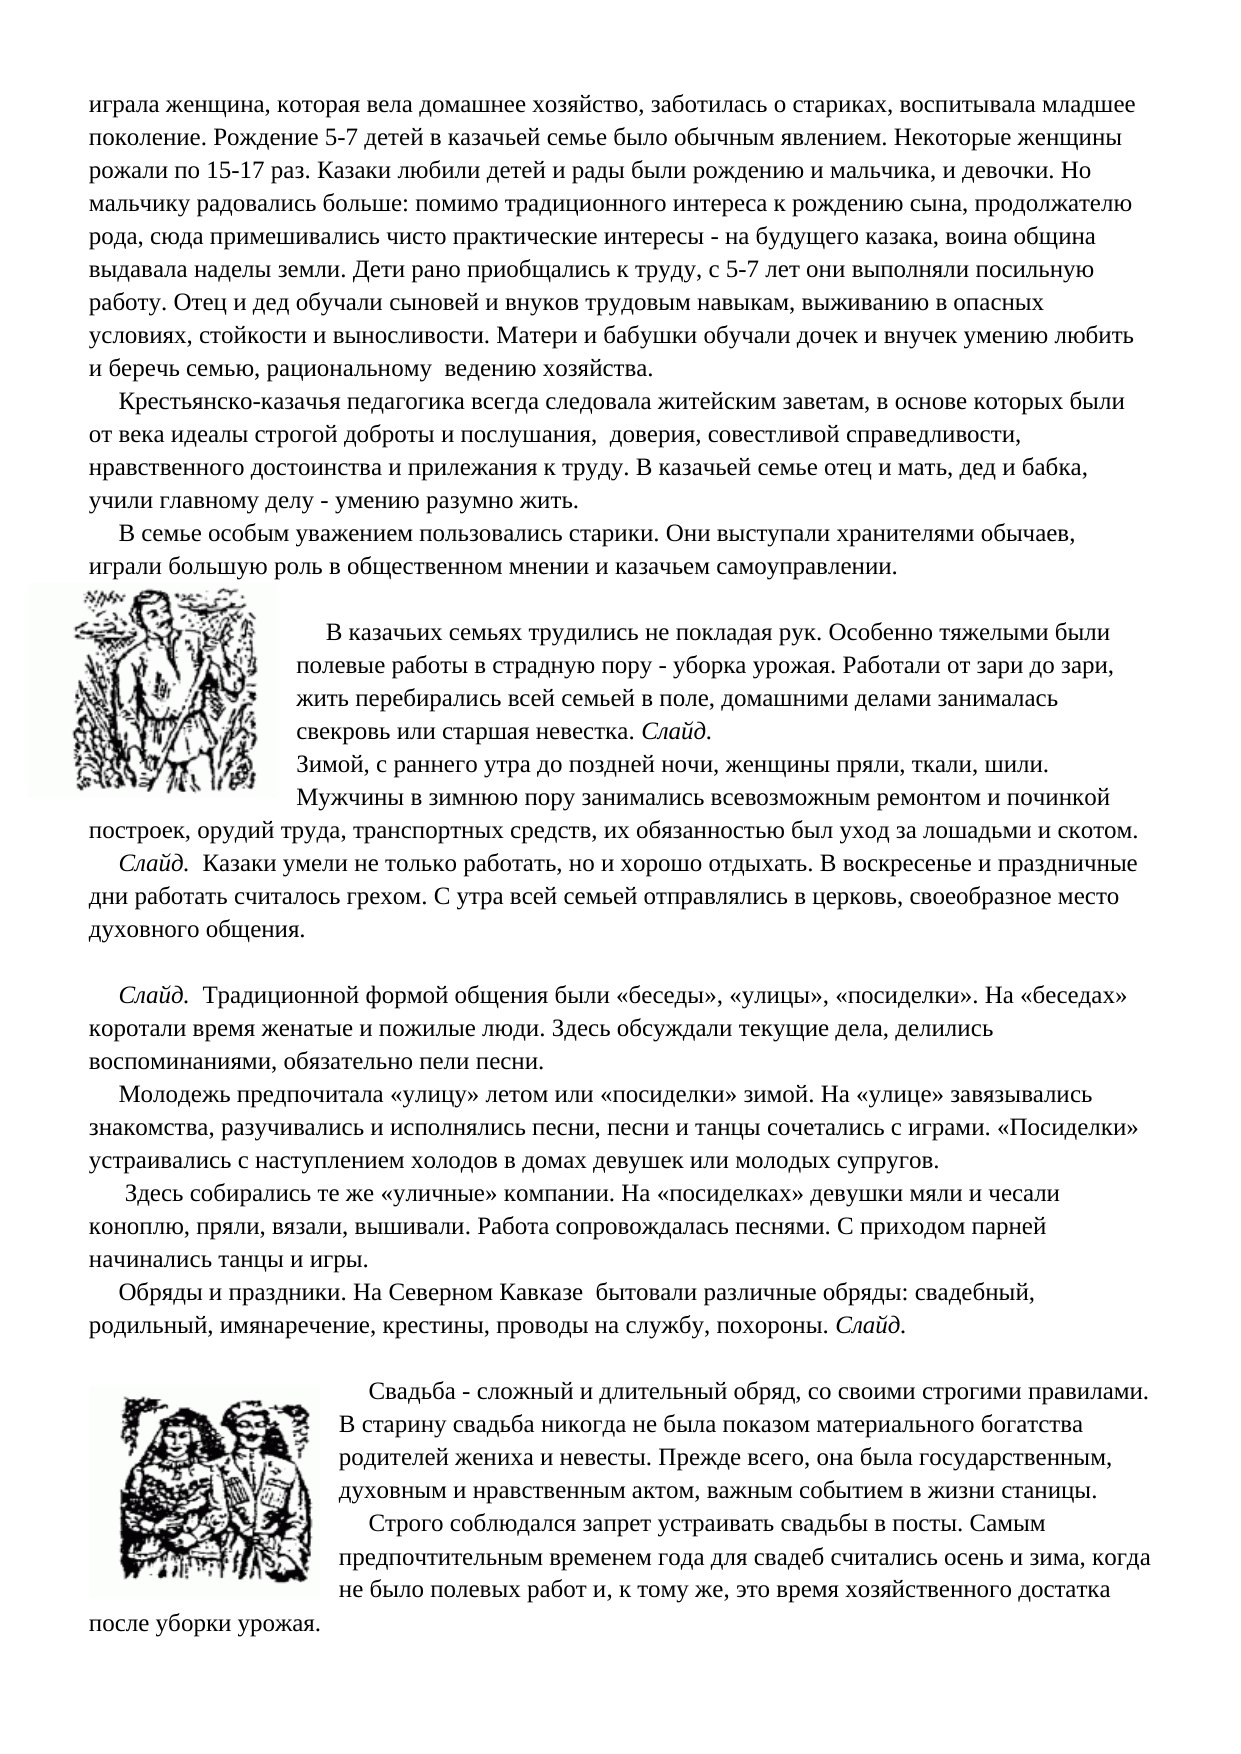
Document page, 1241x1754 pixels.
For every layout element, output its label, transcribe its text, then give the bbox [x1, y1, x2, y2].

text Слайд. Традиционной формой общения были «беседы», «улицы», «посиделки». На «беседах» коротали время женатые и пожилые люди. Здесь обсуждали текущие дела, делились воспоминаниями, обязательно пели песни. [89, 980, 1152, 1075]
text Свадьба - сложный и длительный обряд, со своими строгими правилами. В старину свадьба никогда не была показом материального богатства родителей жениха и невесты. Прежде всего, она была государственным, духовным и нравственным актом, важным событием в жизни станицы. [89, 1376, 1152, 1504]
text Строго соблюдался запрет устраивать свадьбы в посты. Самым предпочтительным временем года для свадеб считались осень и зима, когда не было полевых работ и, к тому же, это время хозяйственного достатка после уборки урожая. [89, 1508, 1152, 1636]
text В семье особым уважением пользовались старики. Они выступали хранителями обычаев, играли большую роль в общественном мнении и казачьем самоуправлении. [89, 518, 1152, 580]
text Зимой, с раннего утра до поздней ночи, женщины пряли, ткали, шили. Мужчины в зимнюю пору занимались всевозможным ремонтом и починкой построек, орудий труда, транспортных средств, их обязанностью был уход за лошадьми и скотом. [89, 749, 1152, 844]
picture [27, 583, 278, 798]
picture [88, 1386, 321, 1598]
text Обряды и праздники. На Северном Кавказе бытовали различные обряды: свадебный, родильный, имянаречение, крестины, проводы на службу, похороны. Слайд. [89, 1277, 1152, 1339]
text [89, 89, 1152, 382]
text Молодежь предпочитала «улицу» летом или «посиделки» зимой. На «улице» завязывались знакомства, разучивались и исполнялись песни, песни и танцы сочетались с играми. «Посиделки» устраивались с наступлением холодов в домах девушек или молодых супругов. [89, 1079, 1152, 1174]
text В казачьих семьях трудились не покладая рук. Особенно тяжелыми были полевые работы в страдную пору - уборка урожая. Работали от зари до зари, жить перебирались всей семьей в поле, домашними делами занималась свекровь или старшая невестка. Слайд. [278, 617, 1152, 745]
text Здесь собирались те же «уличные» компании. На «посиделках» девушки мяли и чесали коноплю, пряли, вязали, вышивали. Работа сопровождалась песнями. С приходом парней начинались танцы и игры. [89, 1178, 1152, 1273]
text Слайд. Казаки умели не только работать, но и хорошо отдыхать. В воскресенье и праздничные дни работать считалось грехом. С утра всей семьей отправлялись в церковь, своеобразное место духовного общения. [89, 848, 1152, 943]
text Крестьянско-казачья педагогика всегда следовала житейским заветам, в основе которых были от века идеалы строгой доброты и послушания, доверия, совестливой справедливости, нравственного достоинства и прилежания к труду. В казачьей семье отец и мать, дед и бабка, учили главному делу - умению разумно жить. [89, 386, 1152, 514]
